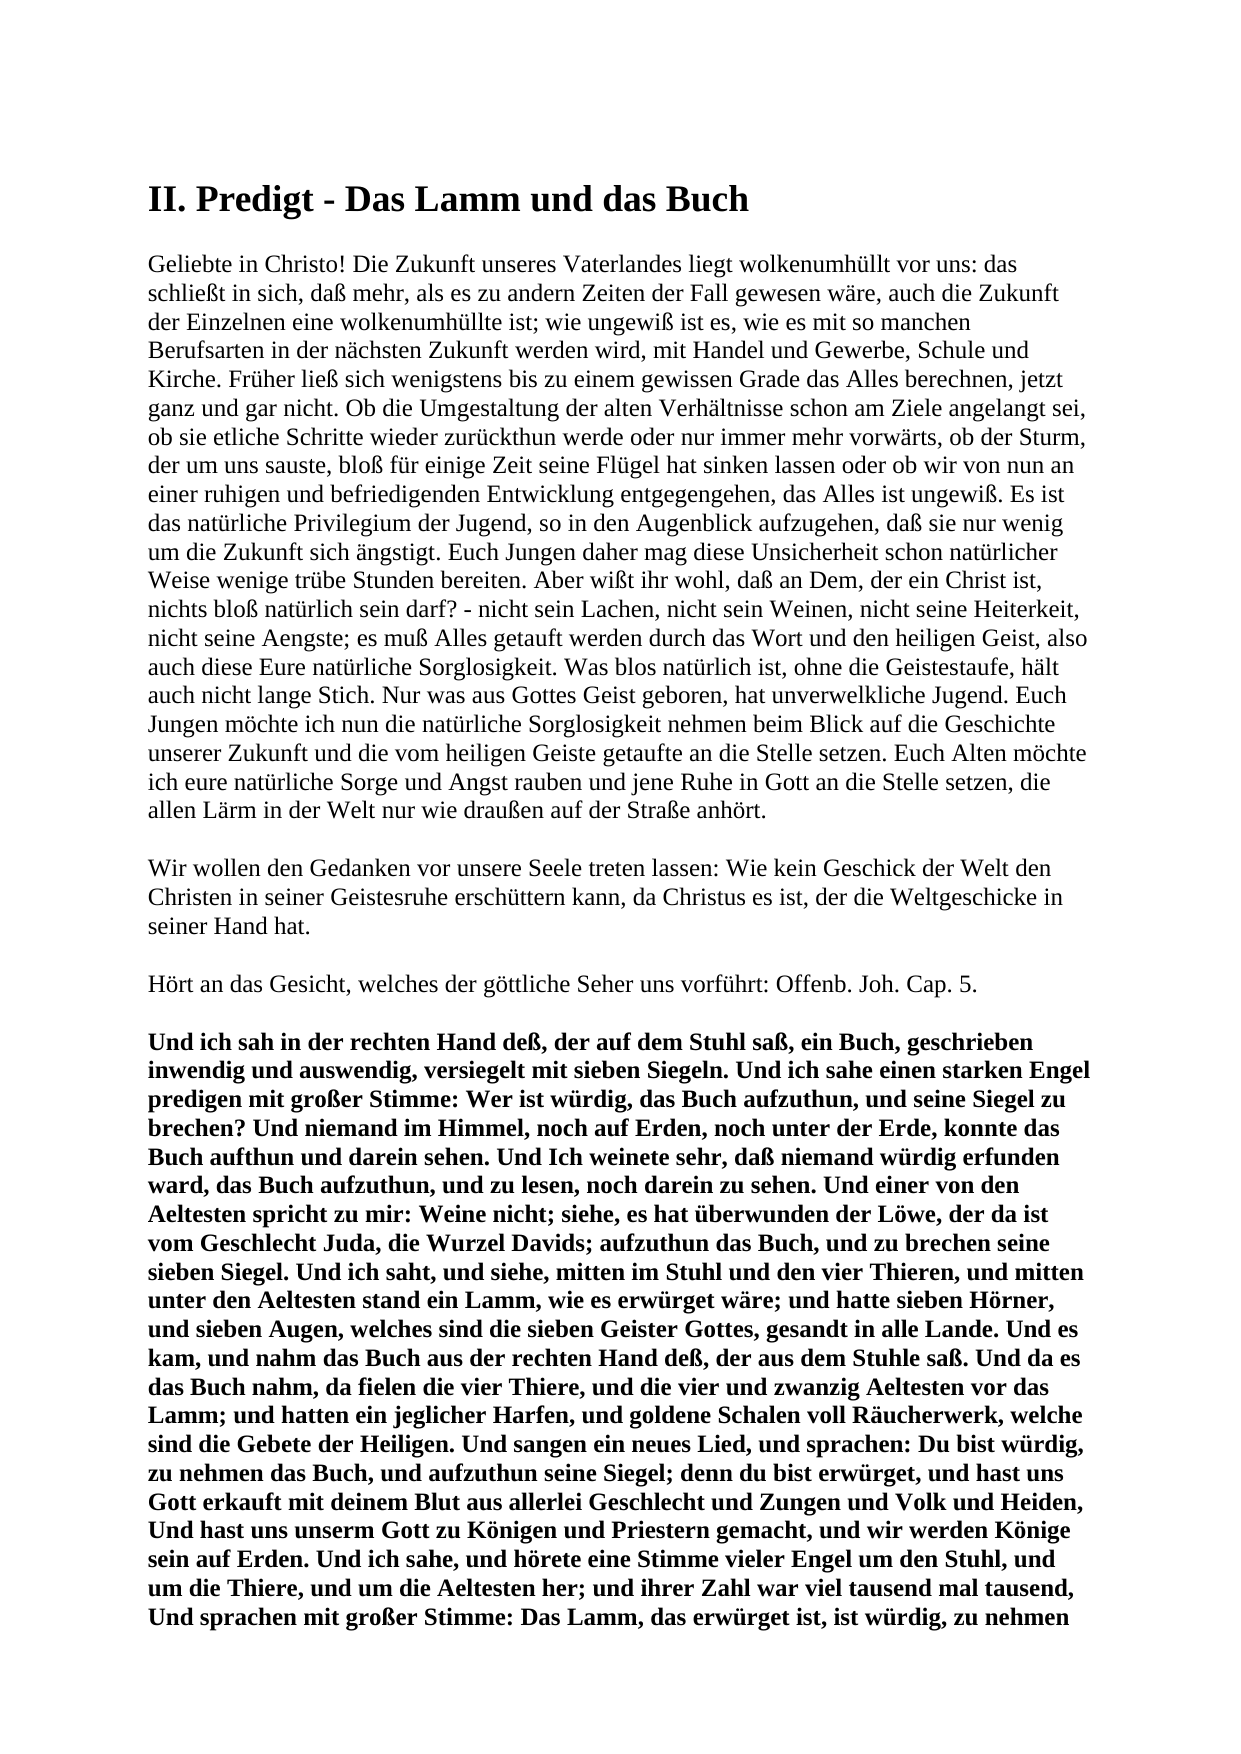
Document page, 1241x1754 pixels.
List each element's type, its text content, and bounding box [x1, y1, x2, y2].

text Wir wollen den Gedanken vor unsere Seele treten lassen: Wie kein Geschick der Welt den Christen in seiner Geistesruhe erschüttern kann, da Christus es ist, der die Weltgeschicke in seiner Hand hat. [148, 853, 1093, 939]
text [148, 1027, 1093, 1630]
text Geliebte in Christo! Die Zukunft unseres Vaterlandes liegt wolkenumhüllt vor uns: das schließt in sich, daß mehr, als es zu andern Zeiten der Fall gewesen wäre, auch die Zukunft der Einzelnen eine wolkenumhüllte ist; wie ungewiß ist es, wie es mit so manchen Berufsarten in der nächsten Zukunft werden wird, mit Handel und Gewerbe, Schule und Kirche. Früher ließ sich wenigstens bis zu einem gewissen Grade das Alles berechnen, jetzt ganz und gar nicht. Ob die Umgestaltung der alten Verhältnisse schon am Ziele angelangt sei, ob sie etliche Schritte wieder zurückthun werde oder nur immer mehr vorwärts, ob der Sturm, der um uns sauste, bloß für einige Zeit seine Flügel hat sinken lassen oder ob wir von nun an einer ruhigen und befriedigenden Entwicklung entgegengehen, das Alles ist ungewiß. Es ist das natürliche Privilegium der Jugend, so in den Augenblick aufzugehen, daß sie nur wenig um die Zukunft sich ängstigt. Euch Jungen daher mag diese Unsicherheit schon natürlicher Weise wenige trübe Stunden bereiten. Aber wißt ihr wohl, daß an Dem, der ein Christ ist, nichts bloß natürlich sein darf? - nicht sein Lachen, nicht sein Weinen, nicht seine Heiterkeit, nicht seine Aengste; es muß Alles getauft werden durch das Wort und den heiligen Geist, also auch diese Eure natürliche Sorglosigkeit. Was blos natürlich ist, ohne die Geistestaufe, hält auch nicht lange Stich. Nur was aus Gottes Geist geboren, hat unverwelkliche Jugend. Euch Jungen möchte ich nun die natürliche Sorglosigkeit nehmen beim Blick auf die Geschichte unserer Zukunft und die vom heiligen Geiste getaufte an die Stelle setzen. Euch Alten möchte ich eure natürliche Sorge und Angst rauben und jene Ruhe in Gott an die Stelle setzen, die allen Lärm in der Welt nur wie draußen auf der Straße anhört. [148, 249, 1093, 824]
text Hört an das Gesicht, welches der göttliche Seher uns vorführt: Offenb. Joh. Cap. 5. [148, 969, 1093, 997]
subtitle II. Predigt - Das Lamm und das Buch [148, 177, 1093, 220]
